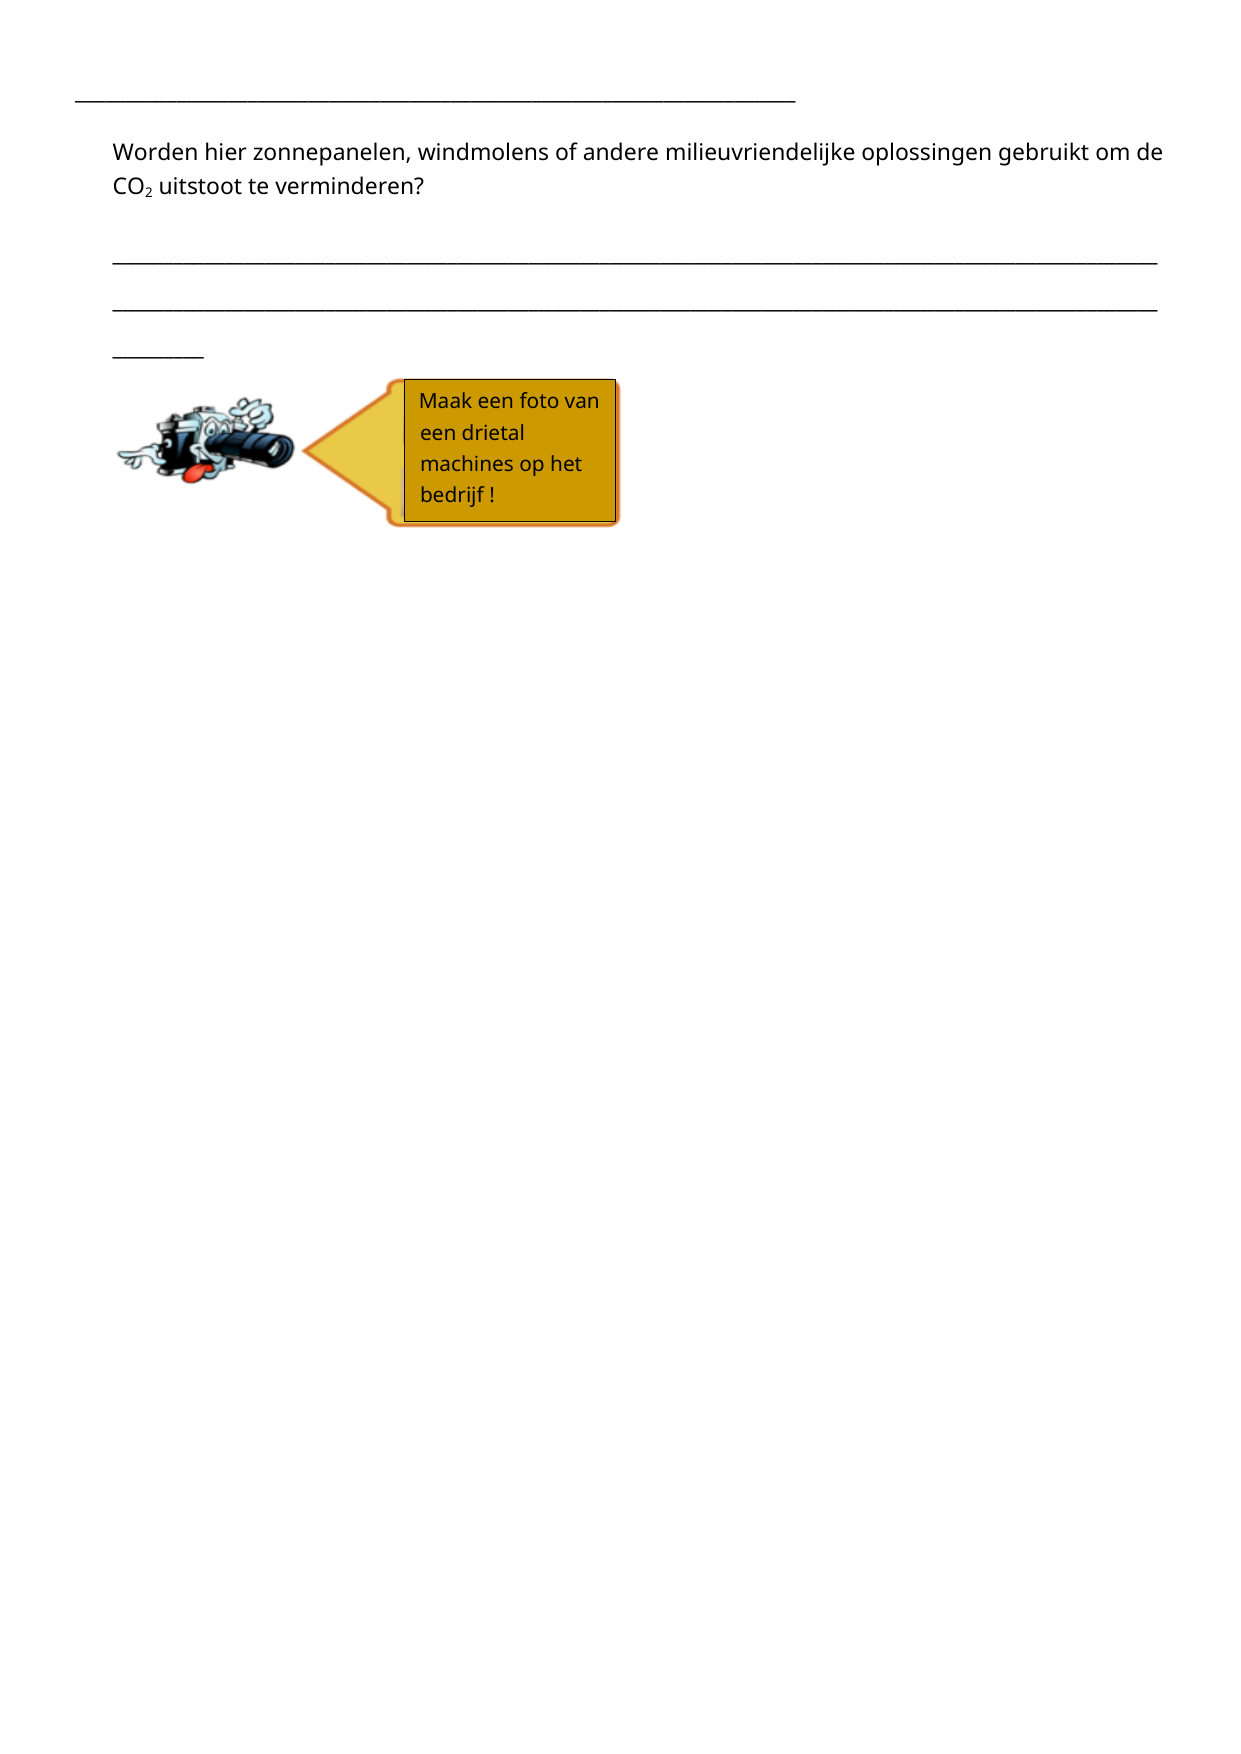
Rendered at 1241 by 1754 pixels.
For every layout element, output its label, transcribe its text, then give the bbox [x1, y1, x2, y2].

text _______________________________________________________________________________________________________________________________________________________________________________________________________________________ [112, 237, 1165, 362]
text Worden hier zonnepanelen, windmolens of andere milieuvriendelijke oplossingen gebruikt om de CO2 uitstoot te verminderen? [112, 136, 1165, 201]
text _______________________________________________________________________ [75, 75, 1165, 106]
picture [112, 378, 630, 528]
